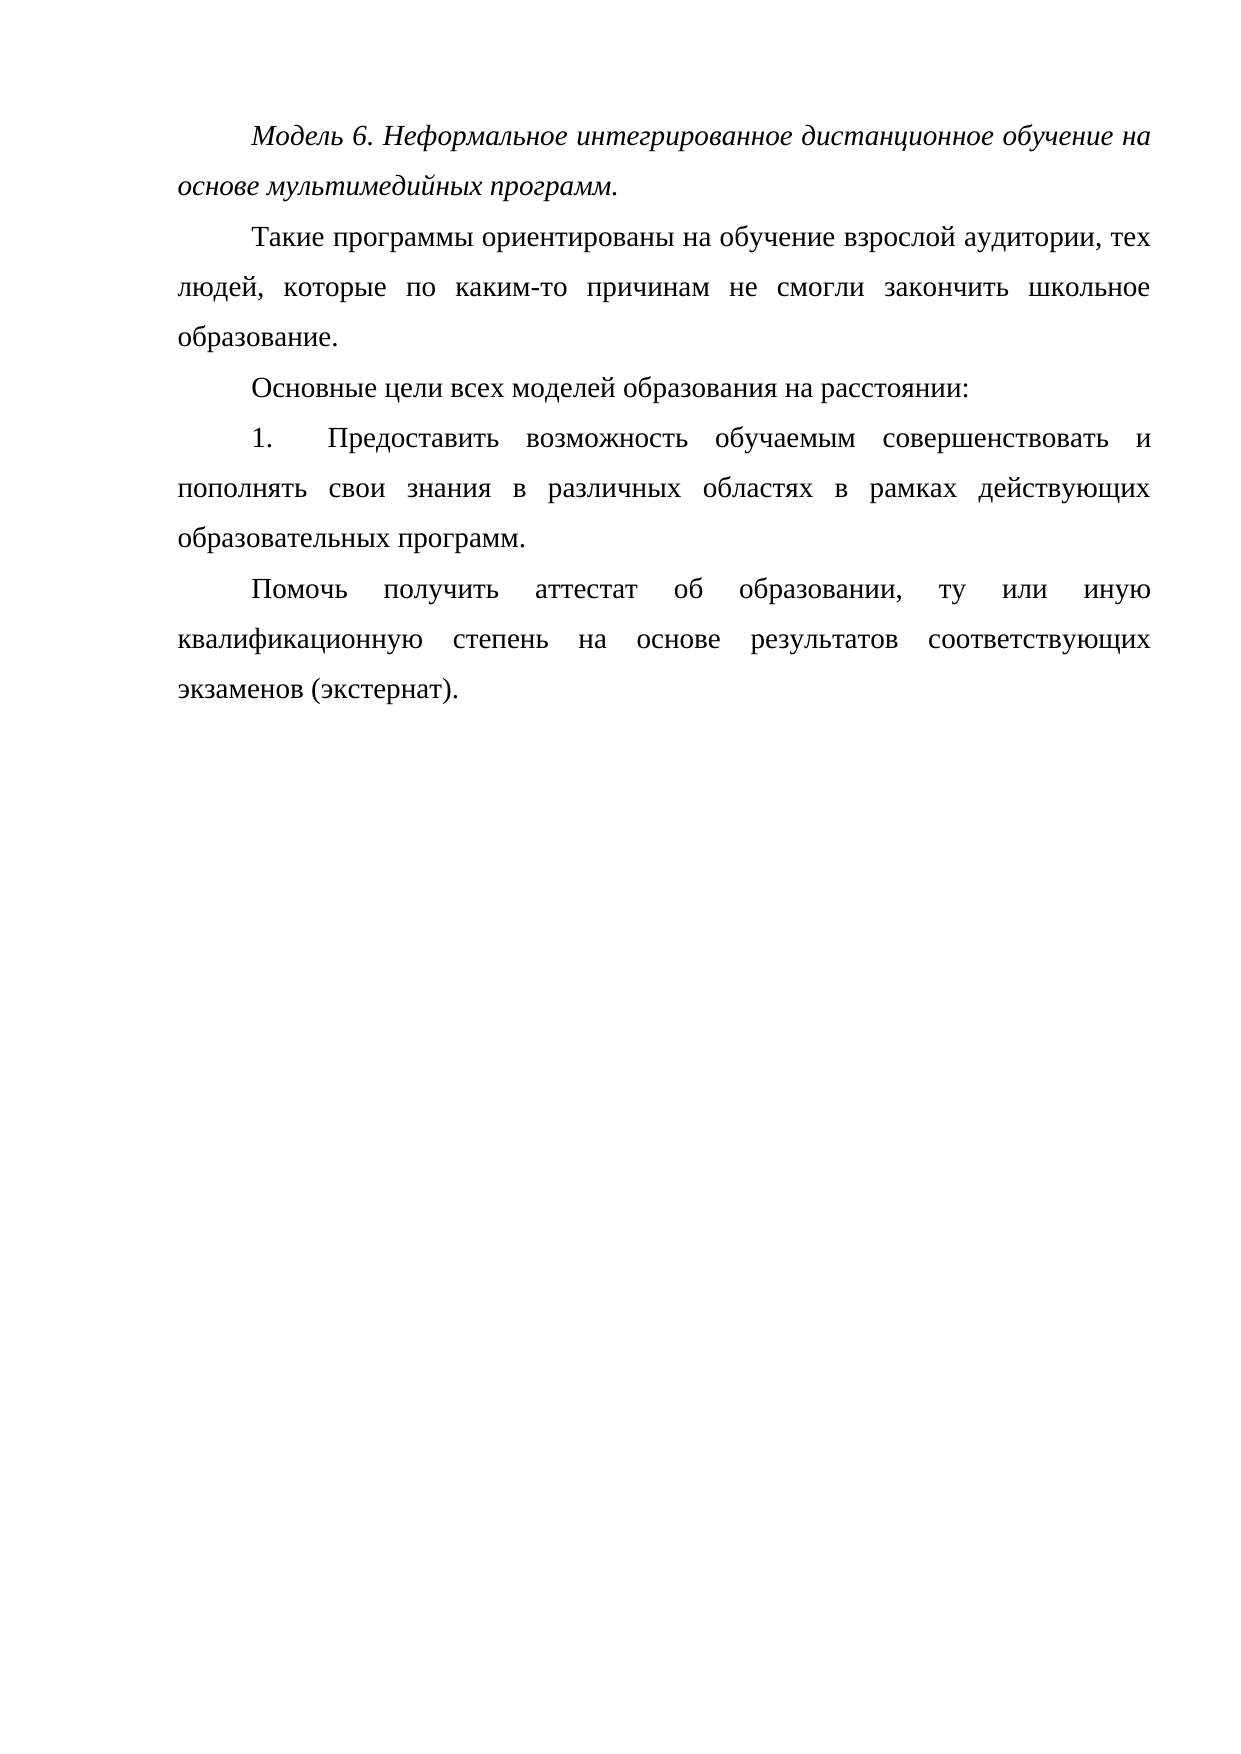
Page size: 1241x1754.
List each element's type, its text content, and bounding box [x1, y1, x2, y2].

text Модель 6. Неформальное интегрированное дистанционное обучение на основе мультимедийных программ. [177, 118, 1152, 202]
text Основные цели всех моделей образования на расстоянии: [177, 370, 1152, 403]
text Такие программы ориентированы на обучение взрослой аудитории, тех людей, которые по каким-то причинам не смогли закончить школьное образование. [177, 219, 1152, 353]
list Предоставить возможность обучаемым совершенствовать и пополнять свои знания в различных областях в рамках действующих образовательных программ. [177, 420, 1152, 554]
text Помочь получить аттестат об образовании, ту или иную квалификационную степень на основе результатов соответствующих экзаменов (экстернат). [177, 571, 1152, 705]
